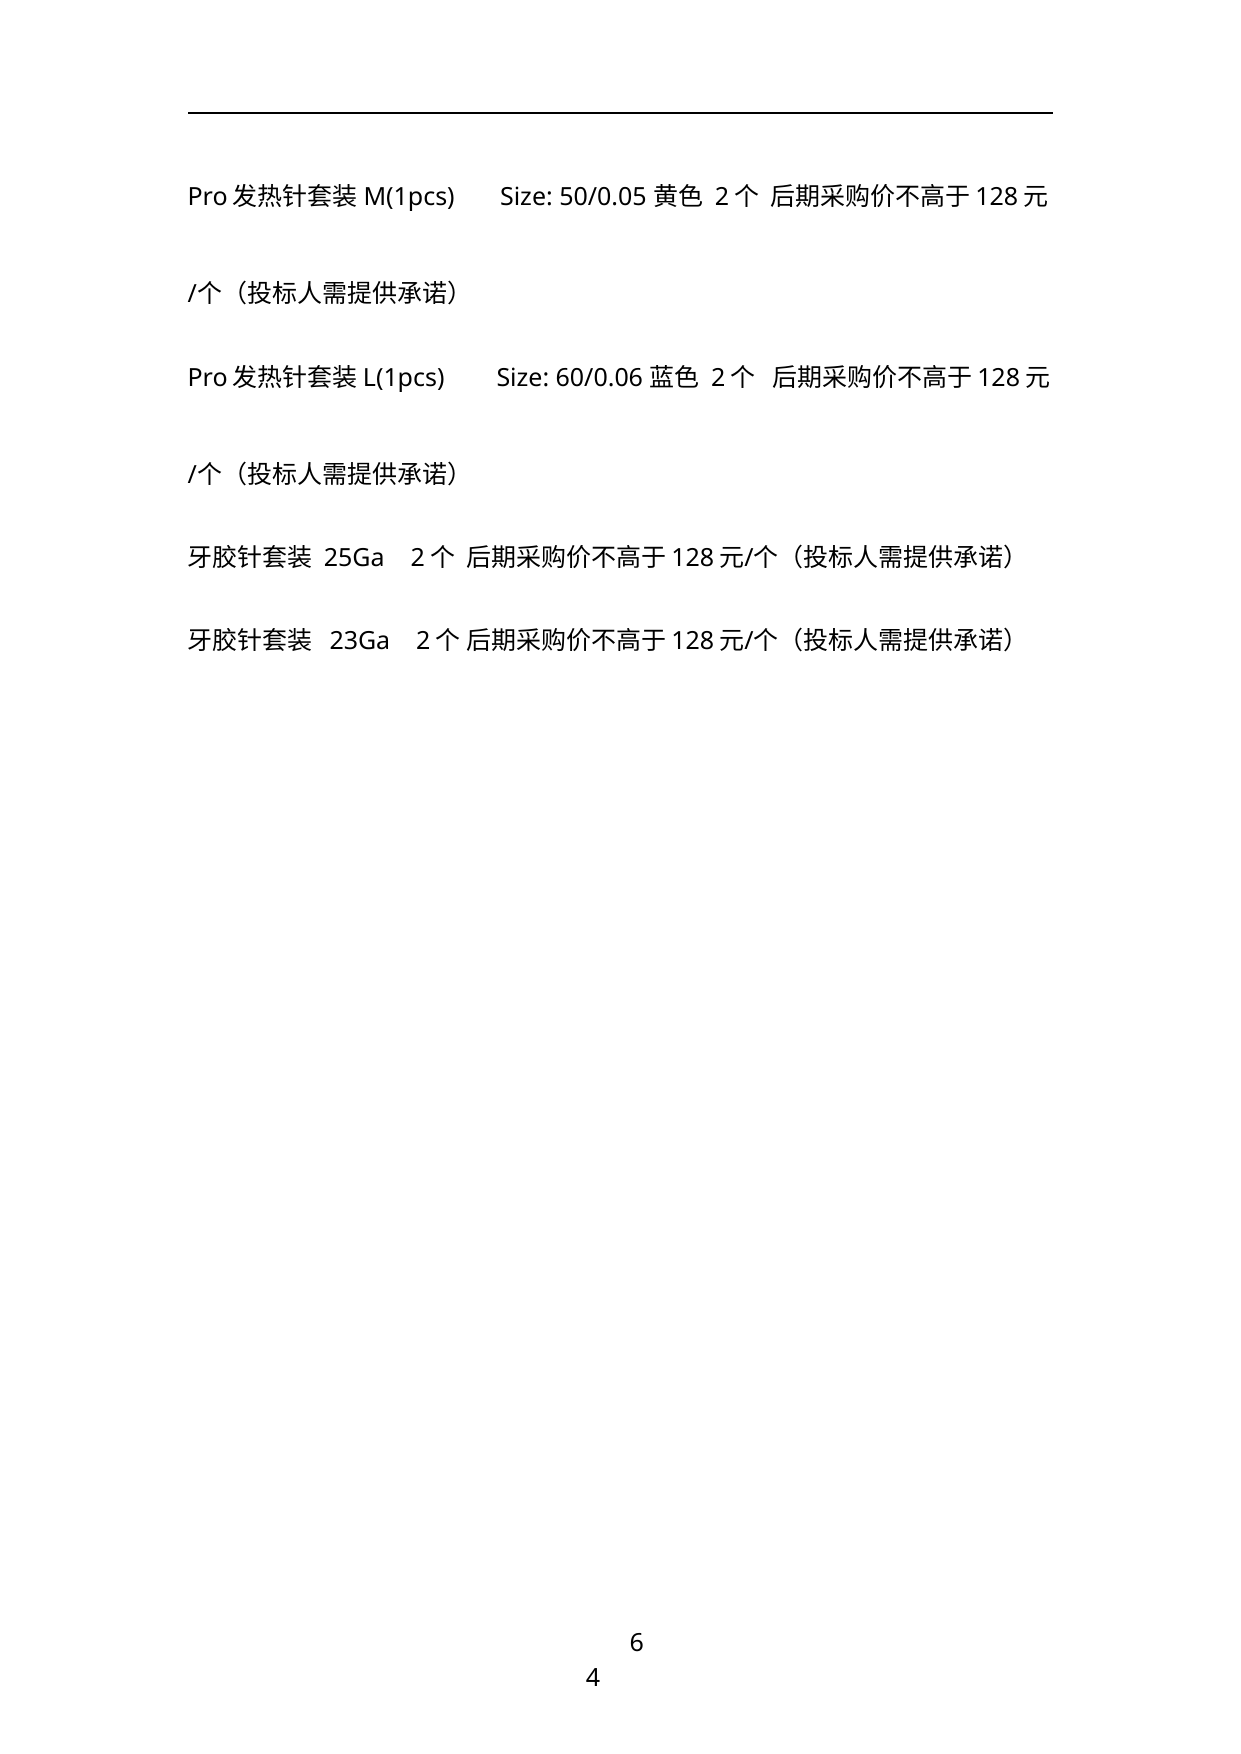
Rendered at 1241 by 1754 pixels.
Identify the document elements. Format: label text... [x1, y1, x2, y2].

text 牙胶针套装 23Ga 2个 后期采购价不高于128元/个（投标人需提供承诺） [187, 606, 1053, 671]
text Pro发热针套装L(1pcs) Size: 60/0.06 蓝色 2个 后期采购价不高于128元/个（投标人需提供承诺） [187, 343, 1053, 505]
text Pro发热针套装 M(1pcs) Size: 50/0.05 黄色 2个 后期采购价不高于128元/个（投标人需提供承诺） [187, 162, 1053, 324]
text 牙胶针套装 25Ga 2个 后期采购价不高于128元/个（投标人需提供承诺） [187, 523, 1053, 588]
